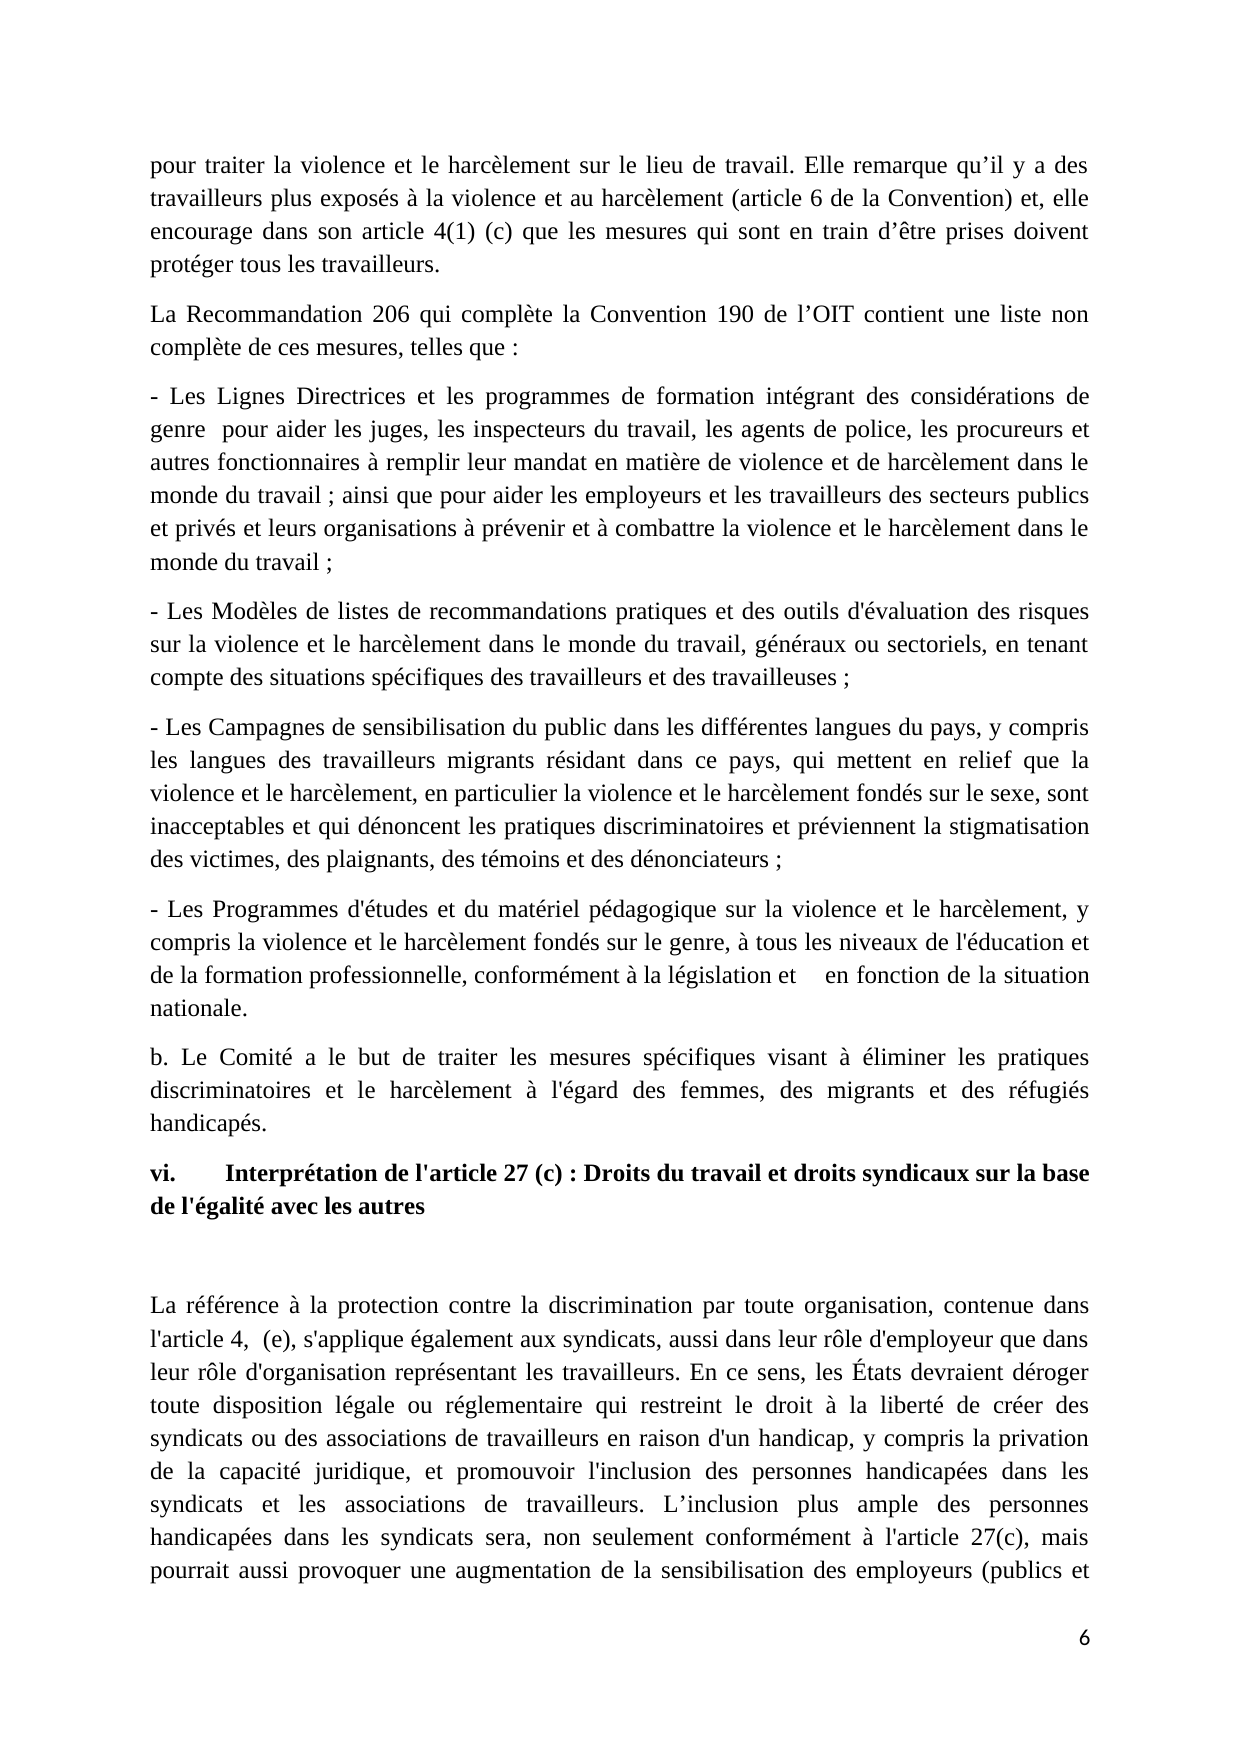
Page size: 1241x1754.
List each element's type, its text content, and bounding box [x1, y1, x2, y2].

text - Les Modèles de listes de recommandations pratiques et des outils d'évaluation des risques sur la violence et le harcèlement dans le monde du travail, généraux ou sectoriels, en tenant compte des situations spécifiques des travailleurs et des travailleuses ; [150, 596, 1090, 691]
text vi. Interprétation de l'article 27 (c) : Droits du travail et droits syndicaux sur la base de l'égalité avec les autres [150, 1158, 1090, 1220]
text b. Le Comité a le but de traiter les mesures spécifiques visant à éliminer les pratiques discriminatoires et le harcèlement à l'égard des femmes, des migrants et des réfugiés handicapés. [150, 1042, 1090, 1137]
text - Les Lignes Directrices et les programmes de formation intégrant des considérations de genre pour aider les juges, les inspecteurs du travail, les agents de police, les procureurs et autres fonctionnaires à remplir leur mandat en matière de violence et de harcèlement dans le monde du travail ; ainsi que pour aider les employeurs et les travailleurs des secteurs publics et privés et leurs organisations à prévenir et à combattre la violence et le harcèlement dans le monde du travail ; [150, 381, 1090, 575]
text - Les Campagnes de sensibilisation du public dans les différentes langues du pays, y compris les langues des travailleurs migrants résidant dans ce pays, qui mettent en relief que la violence et le harcèlement, en particulier la violence et le harcèlement fondés sur le sexe, sont inacceptables et qui dénoncent les pratiques discriminatoires et préviennent la stigmatisation des victimes, des plaignants, des témoins et des dénonciateurs ; [150, 712, 1090, 873]
text La Recommandation 206 qui complète la Convention 190 de l’OIT contient une liste non complète de ces mesures, telles que : [150, 299, 1090, 361]
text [150, 150, 1090, 278]
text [150, 1291, 1090, 1583]
text - Les Programmes d'études et du matériel pédagogique sur la violence et le harcèlement, y compris la violence et le harcèlement fondés sur le genre, à tous les niveaux de l'éducation et de la formation professionnelle, conformément à la législation et en fonction de la situation nationale. [150, 894, 1090, 1022]
